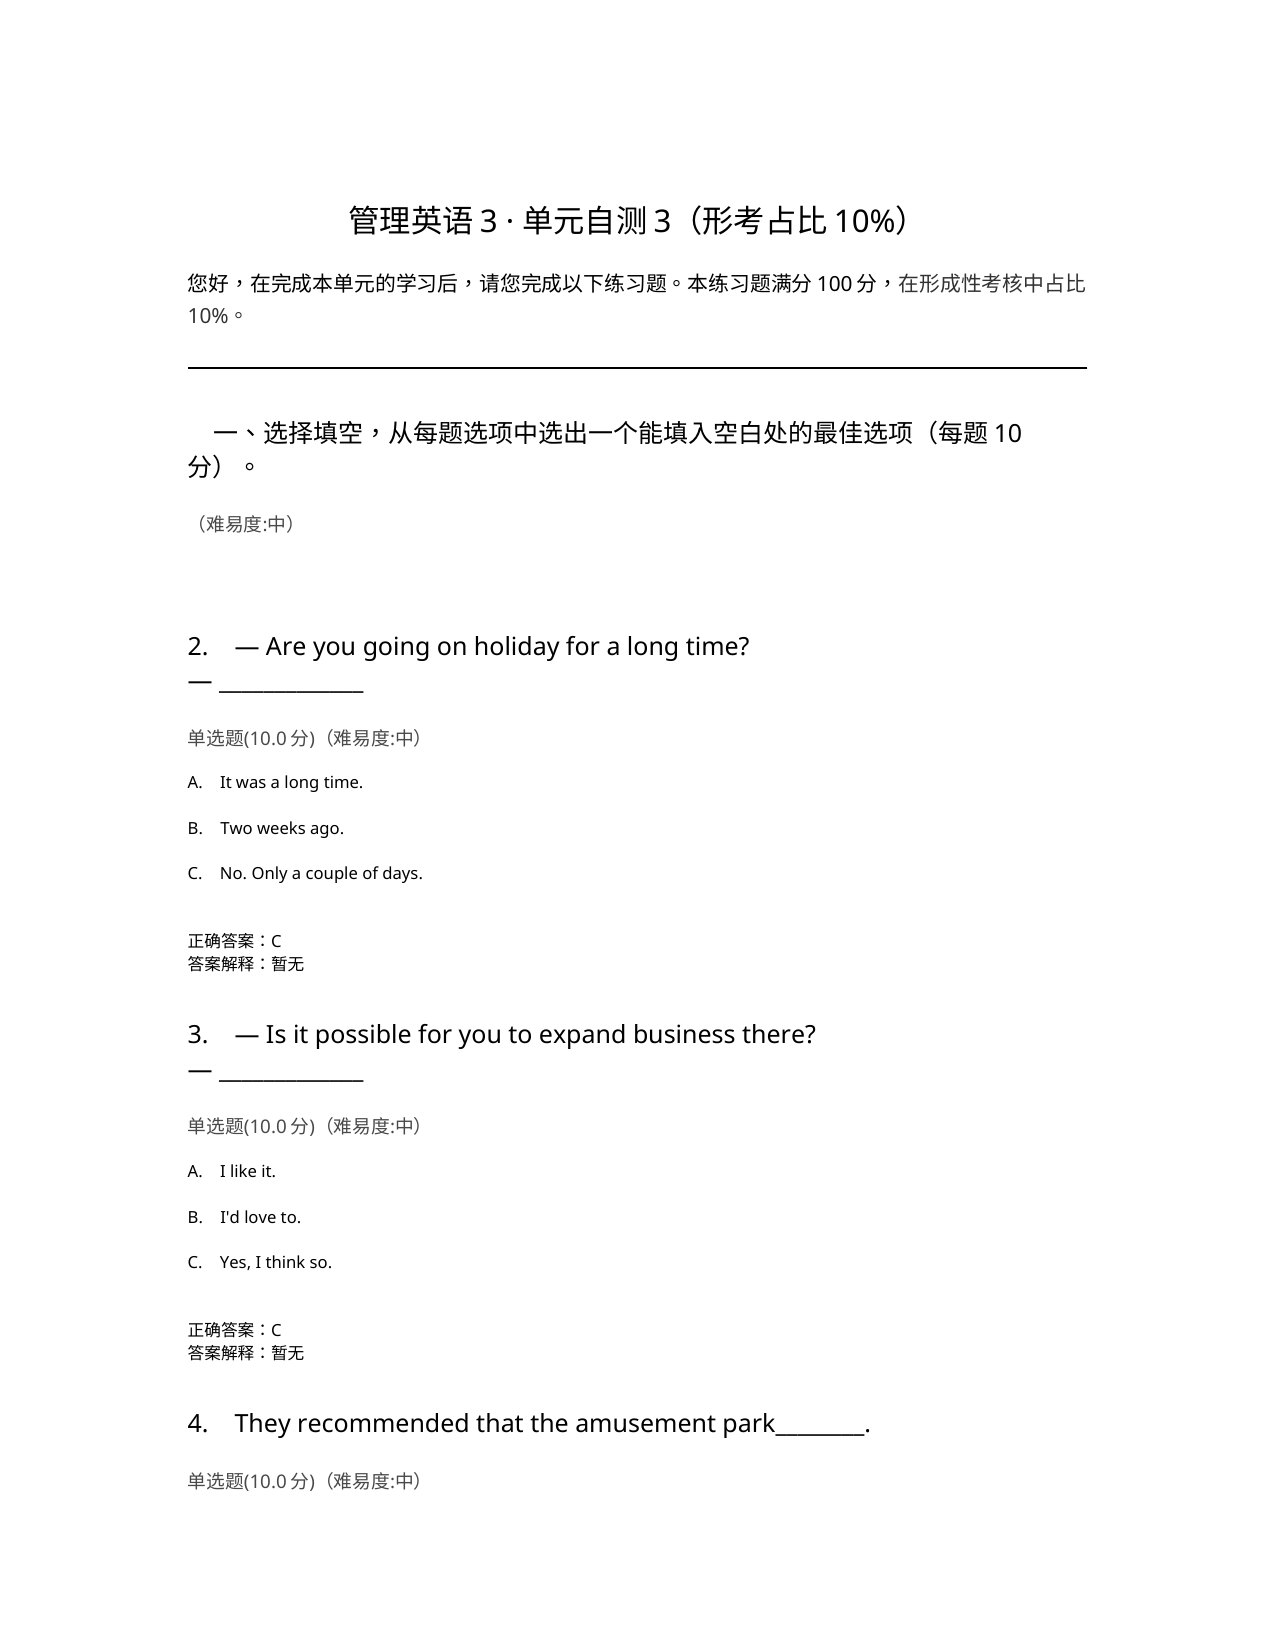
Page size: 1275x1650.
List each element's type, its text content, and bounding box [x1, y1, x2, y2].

text 单选题(10.0分)（难易度:中） [187, 1469, 1087, 1494]
text （难易度:中） [187, 512, 1087, 537]
text 3. — Is it possible for you to expand business there? — _____________ [187, 1017, 1087, 1114]
text 一、选择填空，从每题选项中选出一个能填入空白处的最佳选项（每题10分）。 [187, 415, 1087, 512]
text A. I like it. B. I'd love to. C. Yes, I think so. 正确答案：C 答案解释：暂无 [187, 1160, 1087, 1364]
text 单选题(10.0分)（难易度:中） [187, 1114, 1087, 1139]
text 您好，在完成本单元的学习后，请您完成以下练习题。本练习题满分100分，在形成性考核中占比10%。 [187, 269, 1087, 369]
text A. It was a long time. B. Two weeks ago. C. No. Only a couple of days. 正确答案：C 答案解释：暂无 [187, 771, 1087, 976]
text 4. They recommended that the amusement park________. [187, 1406, 1087, 1469]
text 单选题(10.0分)（难易度:中） [187, 725, 1087, 750]
text 2. — Are you going on holiday for a long time? — _____________ [187, 628, 1087, 725]
text 管理英语3 · 单元自测3（形考占比10%） [187, 150, 1087, 242]
